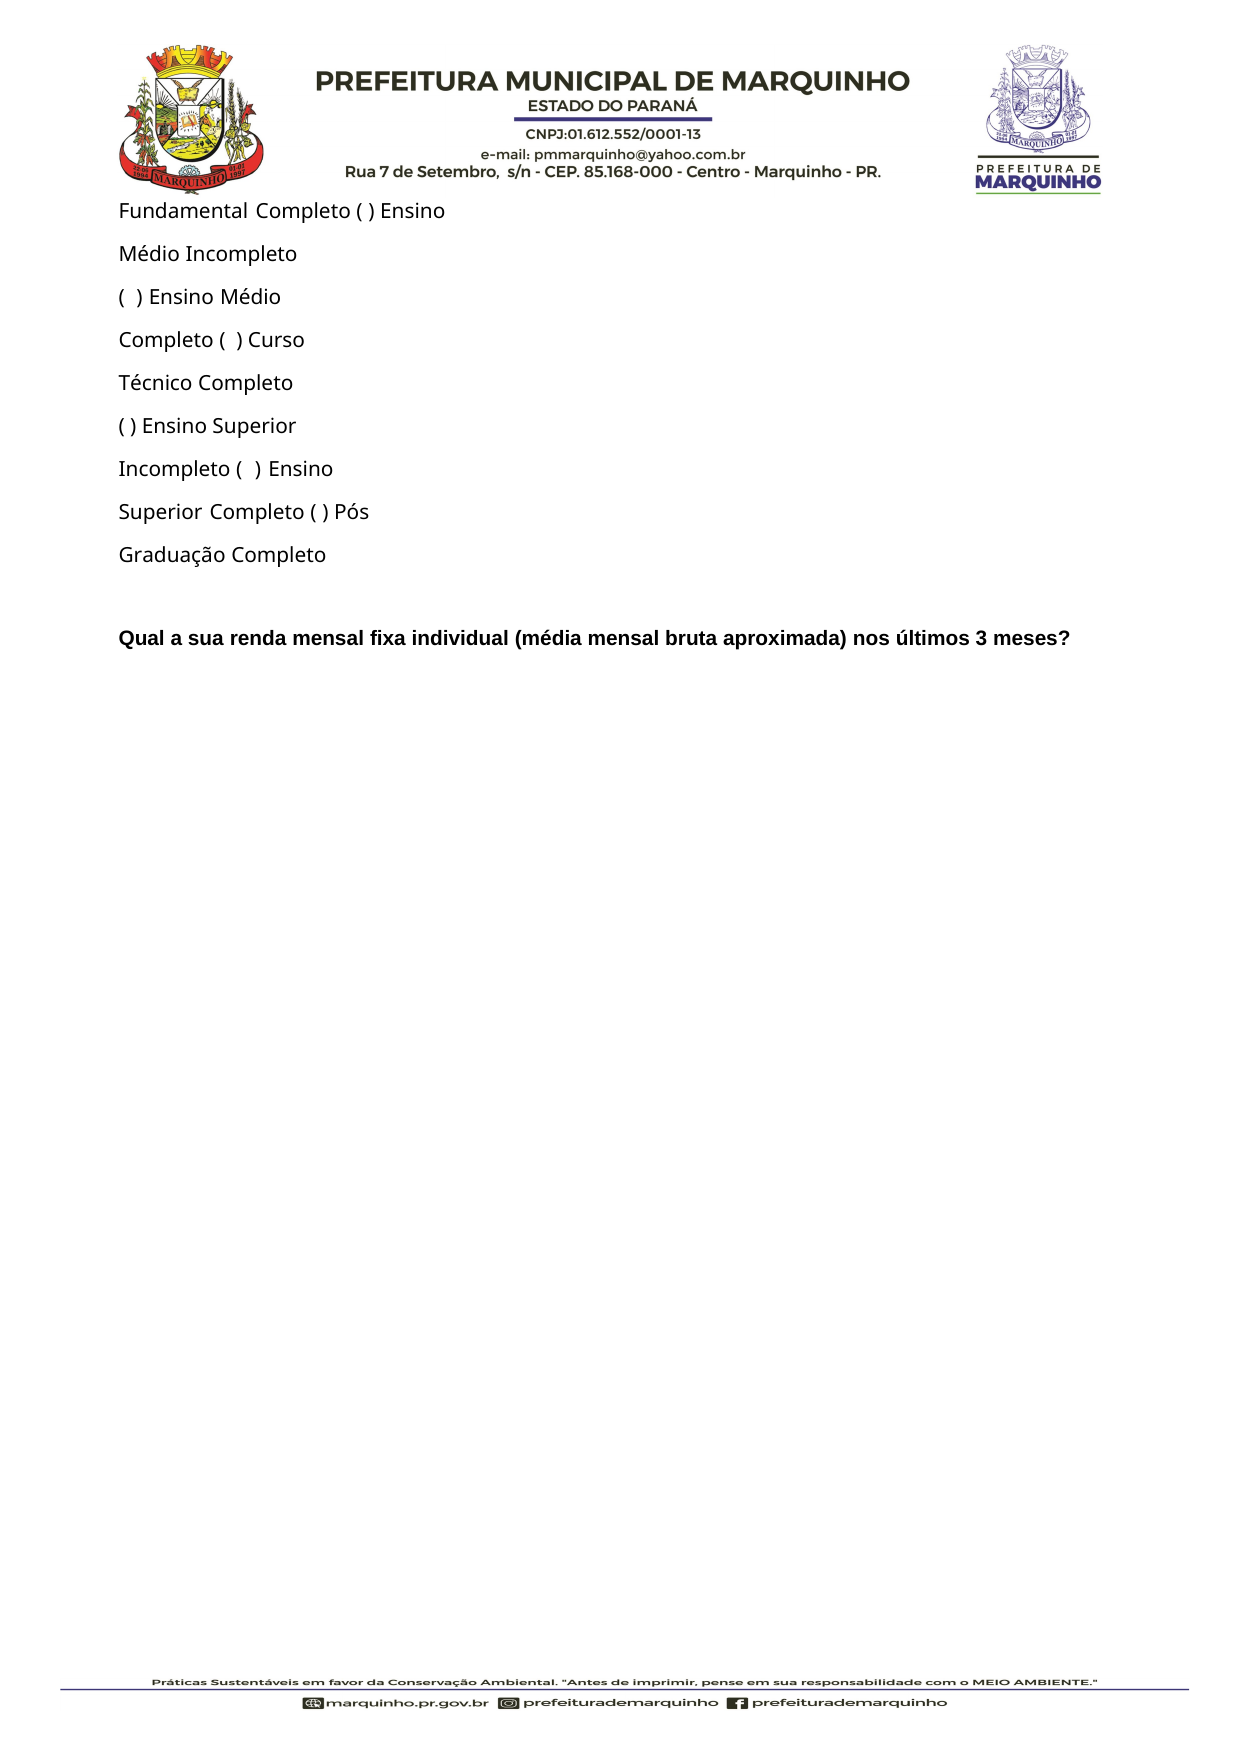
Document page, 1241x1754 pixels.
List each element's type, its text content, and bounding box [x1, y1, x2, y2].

text ( ) Ensino Médio Completo ( ) Curso Técnico Completo [118, 282, 379, 397]
picture [60, 1678, 1190, 1711]
text Qual a sua renda mensal fixa individual (média mensal bruta aproximada) nos últimos 3 meses? [118, 625, 1205, 649]
text ( ) Ensino Fundamental Incompleto ( ) Ensino Fundamental Completo ( ) Ensino Médio Incompleto [118, 196, 448, 267]
picture [116, 44, 1103, 198]
text ( ) Ensino Superior Incompleto ( ) Ensino Superior Completo ( ) Pós Graduação Completo [118, 411, 405, 569]
